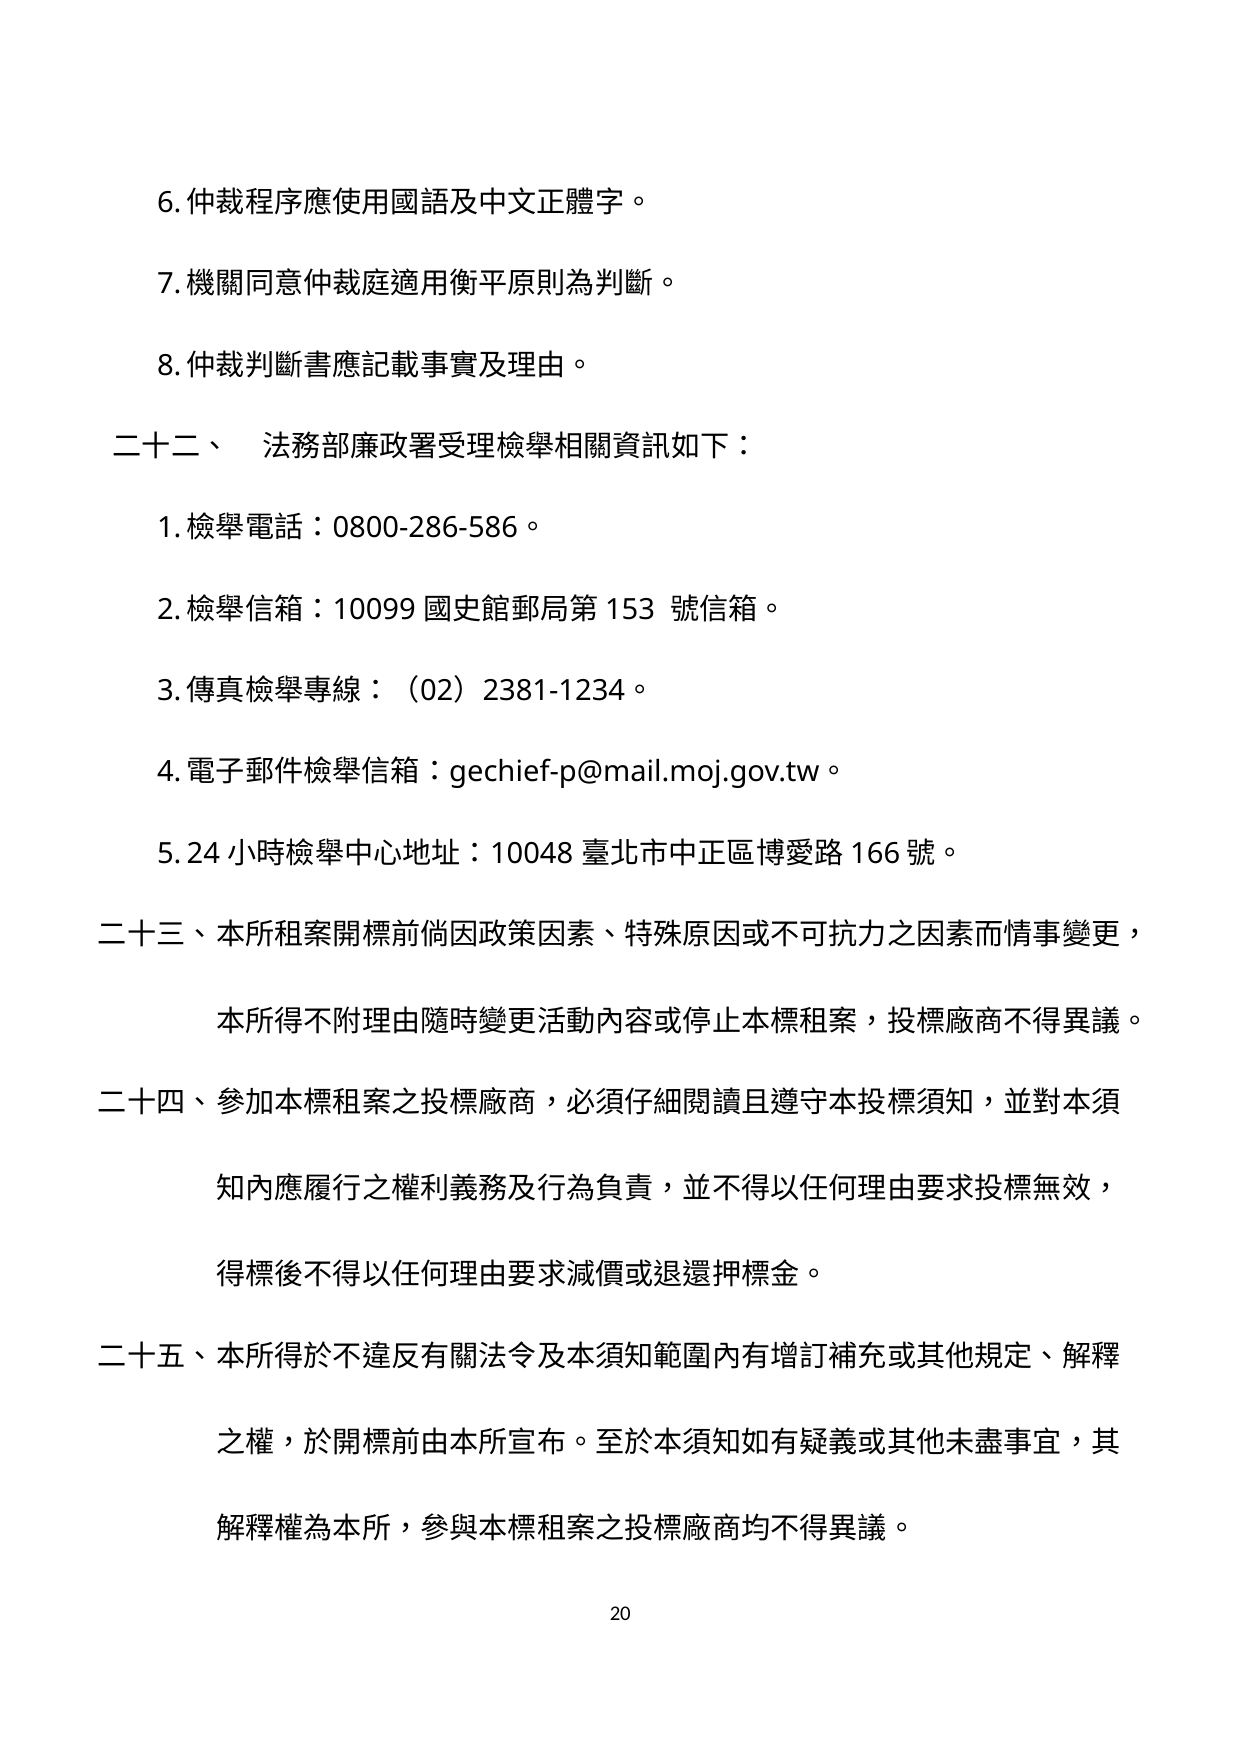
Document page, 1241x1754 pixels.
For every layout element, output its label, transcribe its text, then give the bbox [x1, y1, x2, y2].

list 仲裁判斷書應記載事實及理由。 [157, 325, 1128, 400]
list 本所得於不違反有關法令及本須知範圍內有增訂補充或其他規定、解釋之權，於開標前由本所宣布。至於本須知如有疑義或其他未盡事宜，其解釋權為本所，參與本標租案之投標廠商均不得異議。 [98, 1316, 1128, 1563]
list 電子郵件檢舉信箱：gechief-p@mail.moj.gov.tw。 [157, 732, 1128, 807]
list 參加本標租案之投標廠商，必須仔細閱讀且遵守本投標須知，並對本須知內應履行之權利義務及行為負責，並不得以任何理由要求投標無效，得標後不得以任何理由要求減價或退還押標金。 [98, 1062, 1128, 1309]
list 法務部廉政署受理檢舉相關資訊如下： [112, 406, 1128, 481]
list 機關同意仲裁庭適用衡平原則為判斷。 [157, 244, 1128, 319]
list 檢舉電話：0800-286-586。 [157, 488, 1128, 563]
list 24 小時檢舉中心地址：10048 臺北市中正區博愛路 166號。 [157, 813, 1128, 888]
list 本所租案開標前倘因政策因素、特殊原因或不可抗力之因素而情事變更，本所得不附理由隨時變更活動內容或停止本標租案，投標廠商不得異議。 [98, 894, 1128, 1056]
list 傳真檢舉專線：（02）2381-1234。 [157, 650, 1128, 725]
list 檢舉信箱：10099 國史館郵局第 153 號信箱。 [157, 569, 1128, 644]
list 仲裁程序應使用國語及中文正體字。 [157, 162, 1128, 237]
